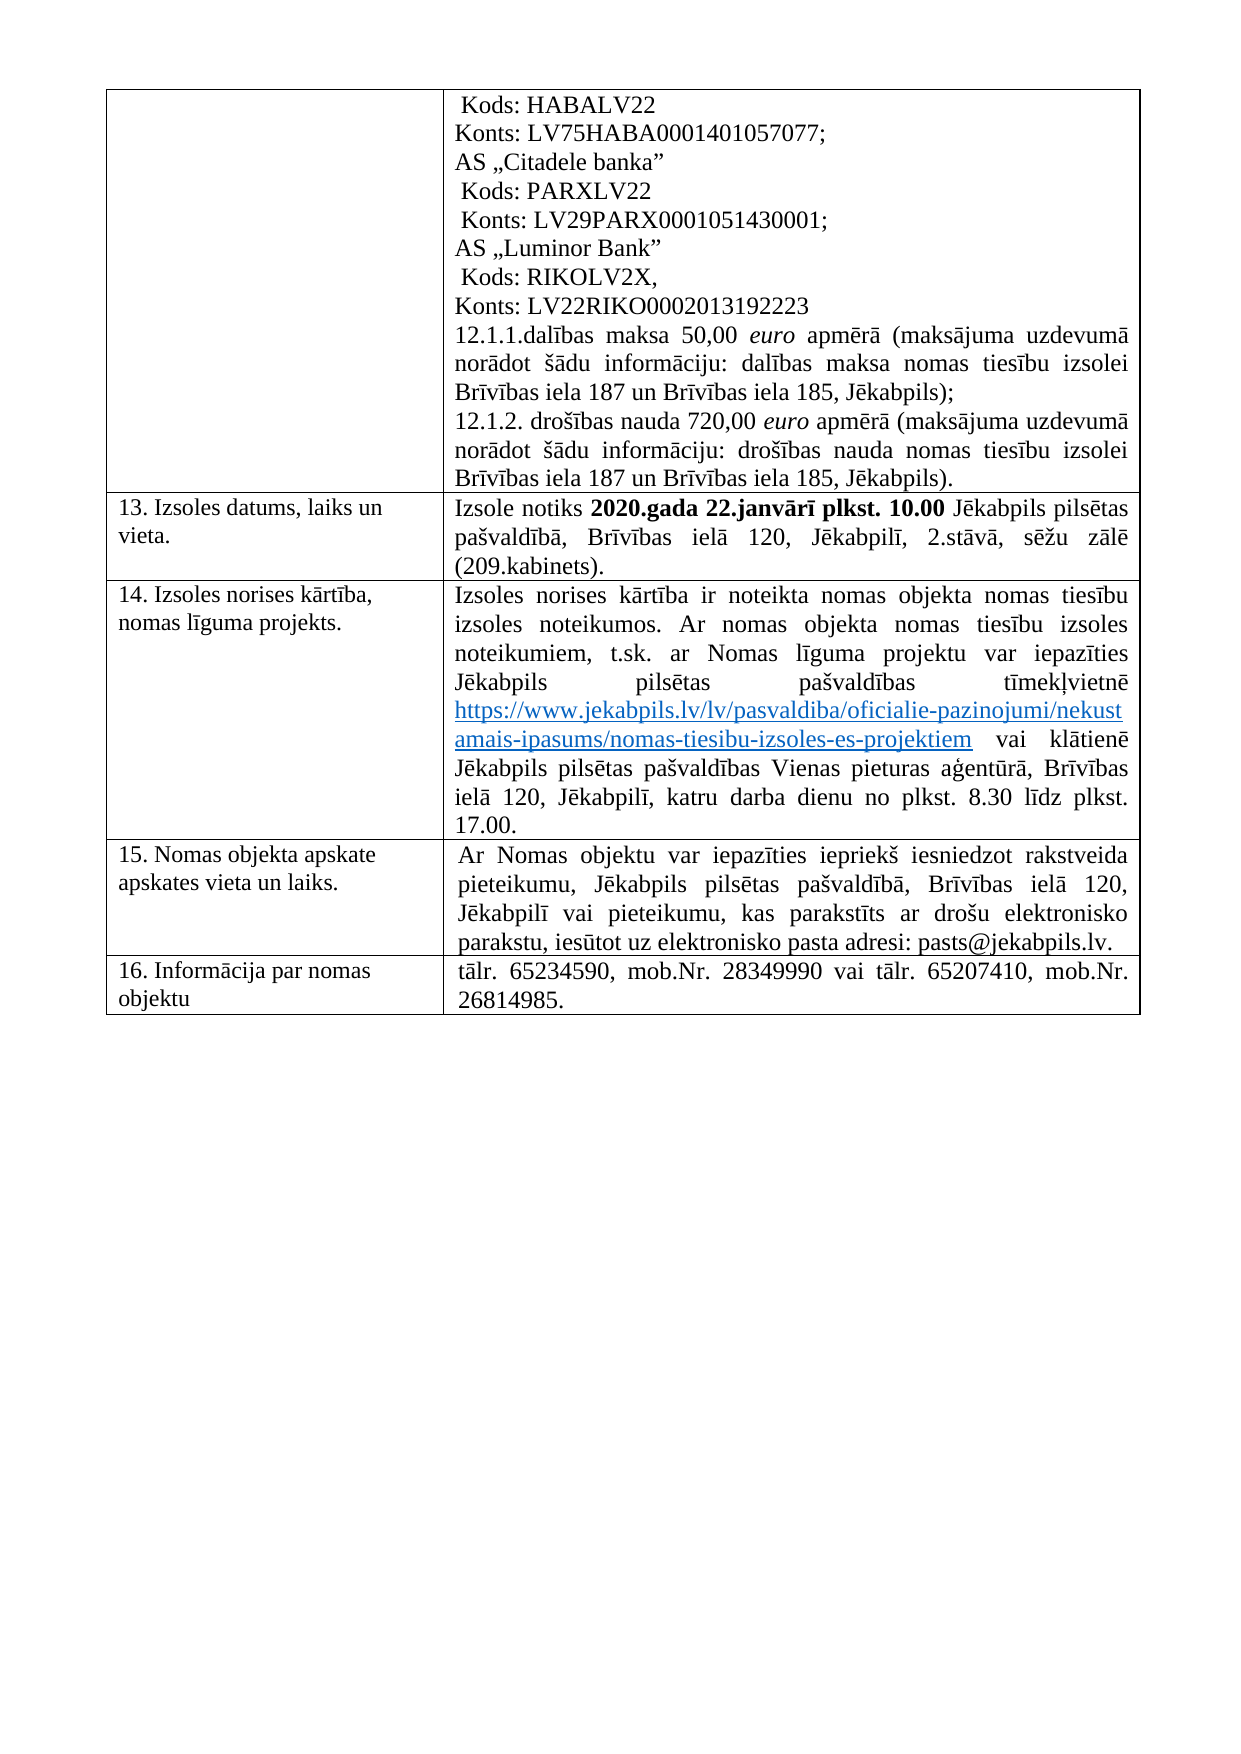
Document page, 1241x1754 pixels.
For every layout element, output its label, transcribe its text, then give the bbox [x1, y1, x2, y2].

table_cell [444, 90, 1139, 492]
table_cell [107, 90, 443, 492]
table_cell 13. Izsoles datums, laiks un vieta. [107, 493, 443, 579]
table_cell 14. Izsoles norises kārtība, nomas līguma projekts. [107, 581, 443, 839]
table_cell Ar Nomas objektu var iepazīties iepriekš iesniedzot rakstveida pieteikumu, Jēkabpils pilsētas pašvaldībā, Brīvības ielā 120, Jēkabpilī vai pieteikumu, kas parakstīts ar drošu elektronisko parakstu, iesūtot uz elektronisko pasta adresi: pasts@jekabpils.lv. [444, 840, 1139, 955]
table_cell Izsole notiks 2020.gada 22.janvārī plkst. 10.00 Jēkabpils pilsētas pašvaldībā, Brīvības ielā 120, Jēkabpilī, 2.stāvā, sēžu zālē (209.kabinets). [444, 493, 1139, 579]
table_cell 15. Nomas objekta apskate apskates vieta un laiks. [107, 840, 443, 955]
table_cell Izsoles norises kārtība ir noteikta nomas objekta nomas tiesību izsoles noteikumos. Ar nomas objekta nomas tiesību izsoles noteikumiem, t.sk. ar Nomas līguma projektu var iepazīties Jēkabpils pilsētas pašvaldības tīmekļvietnē https://www.jekabpils.lv/lv/pasvaldiba/oficialie-pazinojumi/nekustamais-ipasums/nomas-tiesibu-izsoles-es-projektiem vai klātienē Jēkabpils pilsētas pašvaldības Vienas pieturas aģentūrā, Brīvības ielā 120, Jēkabpilī, katru darba dienu no plkst. 8.30 līdz plkst. 17.00. [444, 581, 1139, 839]
table_cell tālr. 65234590, mob.Nr. 28349990 vai tālr. 65207410, mob.Nr. 26814985. [444, 956, 1139, 1014]
table_cell 16. Informācija par nomas objektu [107, 956, 443, 1014]
